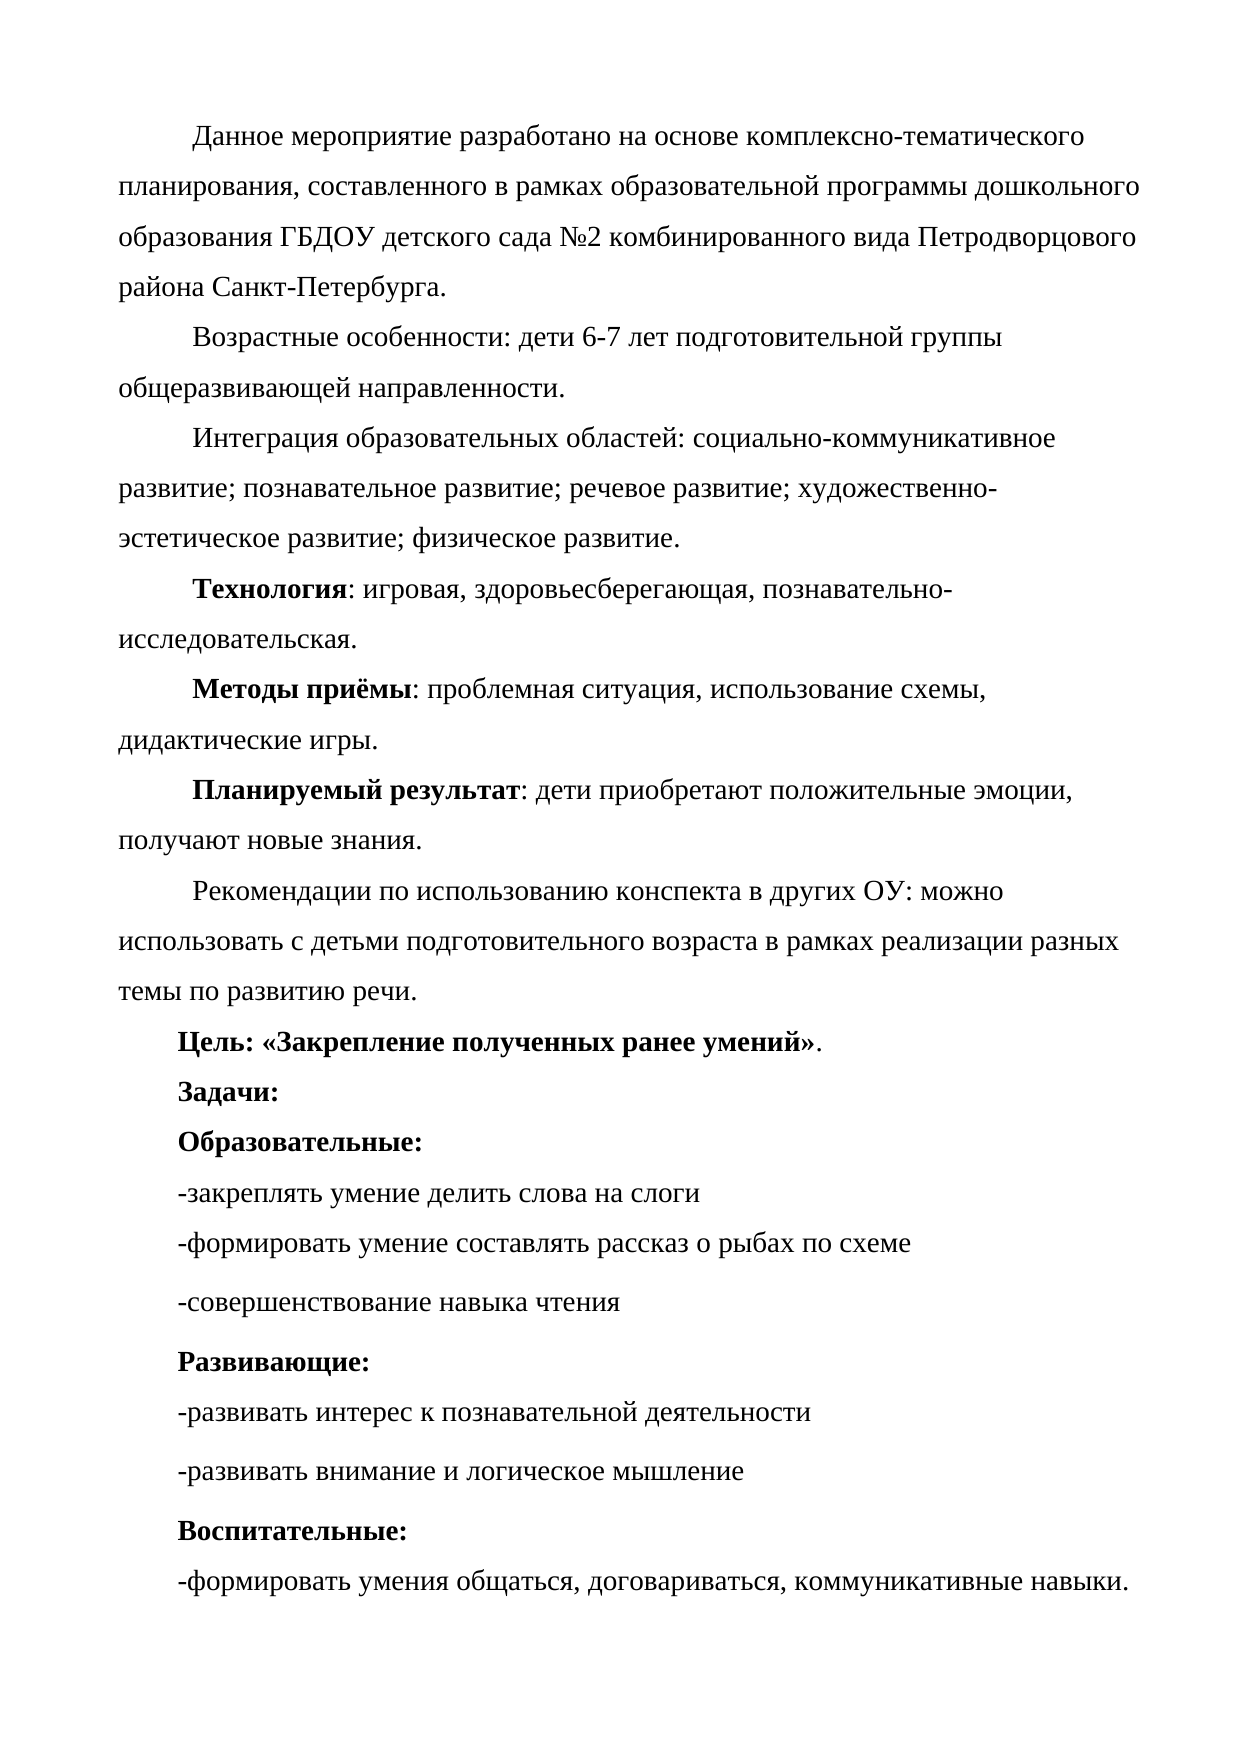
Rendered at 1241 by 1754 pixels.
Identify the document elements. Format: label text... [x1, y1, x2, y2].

text Воспитательные: [177, 1513, 1152, 1546]
text Данное мероприятие разработано на основе комплексно-тематического планирования, составленного в рамках образовательной программы дошкольного образования ГБДОУ детского сада №2 комбинированного вида Петродворцового района Санкт-Петербурга. [118, 118, 1152, 303]
text Развивающие: [177, 1344, 1152, 1377]
text -совершенствование навыка чтения [177, 1284, 1152, 1318]
text -развивать интерес к познавательной деятельности [177, 1394, 1152, 1428]
text -закреплять умение делить слова на слоги [177, 1175, 1152, 1208]
text -формировать умения общаться, договариваться, коммуникативные навыки. [177, 1563, 1152, 1597]
text Образовательные: [177, 1124, 1152, 1158]
text Цель: «Закрепление полученных ранее умений». [177, 1024, 1152, 1057]
text Интеграция образовательных областей: социально-коммуникативное развитие; познавательное развитие; речевое развитие; художественно-эстетическое развитие; физическое развитие. [118, 420, 1152, 554]
text Методы приёмы: проблемная ситуация, использование схемы, дидактические игры. [118, 672, 1152, 755]
text Технология: игровая, здоровьесберегающая, познавательно-исследовательская. [118, 571, 1152, 655]
text Рекомендации по использованию конспекта в других ОУ: можно использовать с детьми подготовительного возраста в рамках реализации разных темы по развитию речи. [118, 873, 1152, 1007]
text -развивать внимание и логическое мышление [177, 1453, 1152, 1487]
text Планируемый результат: дети приобретают положительные эмоции, получают новые знания. [118, 772, 1152, 856]
text Возрастные особенности: дети 6-7 лет подготовительной группы общеразвивающей направленности. [118, 319, 1152, 403]
text -формировать умение составлять рассказ о рыбах по схеме [177, 1225, 1152, 1258]
text Задачи: [177, 1074, 1152, 1108]
